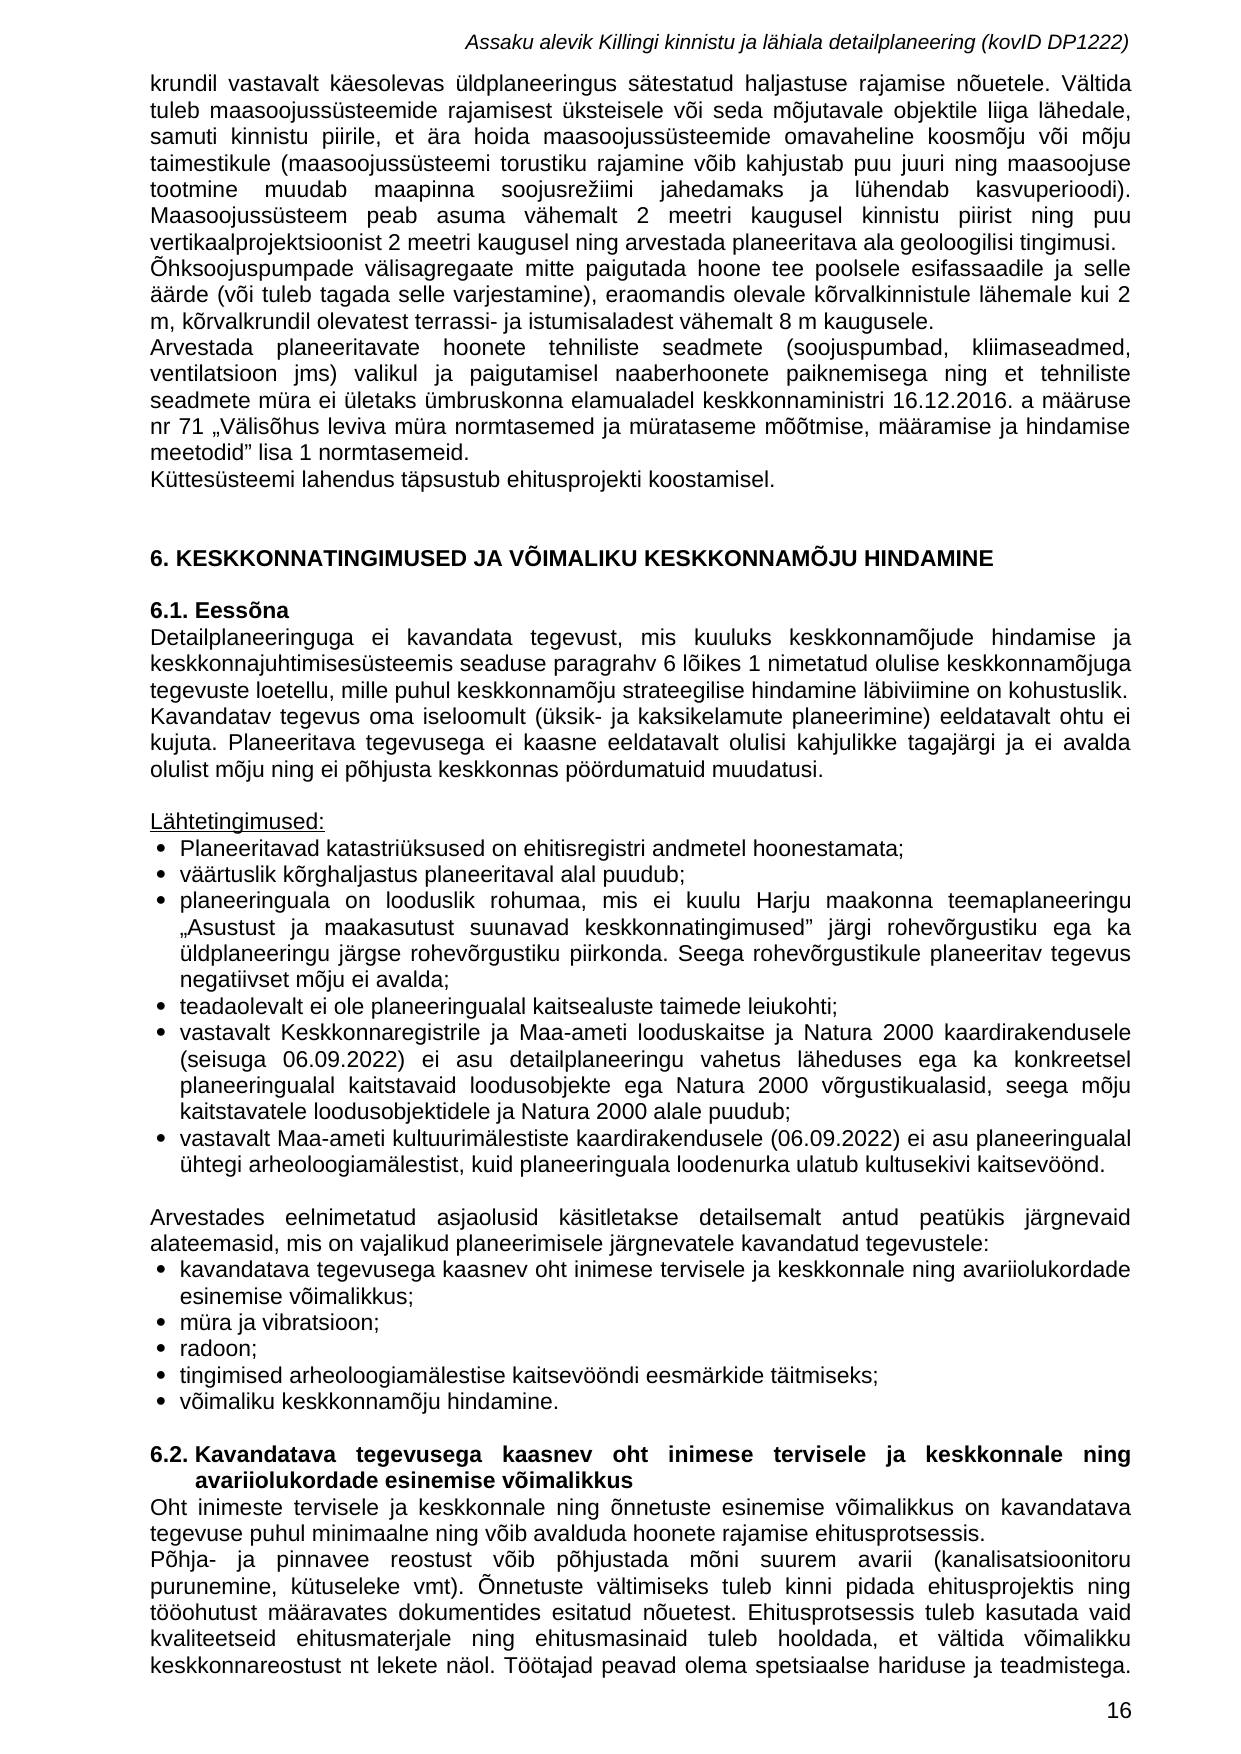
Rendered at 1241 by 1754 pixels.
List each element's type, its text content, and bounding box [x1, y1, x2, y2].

text Arvestades eelnimetatud asjaolusid käsitletakse detailsemalt antud peatükis järgnevaid alateemasid, mis on vajalikud planeerimisele järgnevatele kavandatud tegevustele: [150, 1204, 1132, 1256]
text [150, 1546, 1132, 1678]
list radoon; [157, 1335, 1132, 1362]
list vastavalt Keskkonnaregistrile ja Maa-ameti looduskaitse ja Natura 2000 kaardirakendusele (seisuga 06.09.2022) ei asu detailplaneeringu vahetus läheduses ega ka konkreetsel planeeringualal kaitstavaid loodusobjekte ega Natura 2000 võrgustikualasid, seega mõju kaitstavatele loodusobjektidele ja Natura 2000 alale puudub; [157, 1019, 1132, 1124]
list planeeringuala on looduslik rohumaa, mis ei kuulu Harju maakonna teemaplaneeringu „Asustust ja maakasutust suunavad keskkonnatingimused” järgi rohevõrgustiku ega ka üldplaneeringu järgse rohevõrgustiku piirkonda. Seega rohevõrgustikule planeeritav tegevus negatiivset mõju ei avalda; [157, 887, 1132, 993]
subtitle Eessõna [150, 597, 1132, 624]
text Õhksoojuspumpade välisagregaate mitte paigutada hoone tee poolsele esifassaadile ja selle äärde (või tuleb tagada selle varjestamine), eraomandis olevale kõrvalkinnistule lähemale kui 2 m, kõrvalkrundil olevatest terrassi- ja istumisaladest vähemalt 8 m kaugusele. [150, 255, 1132, 334]
list vastavalt Maa-ameti kultuurimälestiste kaardirakendusele (06.09.2022) ei asu planeeringualal ühtegi arheoloogiamälestist, kuid planeeringuala loodenurka ulatub kultusekivi kaitsevöönd. [157, 1124, 1132, 1177]
subtitle KESKKONNATINGIMUSED JA VÕIMALIKU KESKKONNAMÕJU HINDAMINE [150, 545, 1132, 571]
text Detailplaneeringuga ei kavandata tegevust, mis kuuluks keskkonnamõjude hindamise ja keskkonnajuhtimisesüsteemis seaduse paragrahv 6 lõikes 1 nimetatud olulise keskkonnamõjuga tegevuste loetellu, mille puhul keskkonnamõju strateegilise hindamine läbiviimine on kohustuslik. [150, 624, 1132, 703]
list müra ja vibratsioon; [157, 1309, 1132, 1335]
list väärtuslik kõrghaljastus planeeritaval alal puudub; [157, 861, 1132, 887]
list kavandatava tegevusega kaasnev oht inimese tervisele ja keskkonnale ning avariiolukordade esinemise võimalikkus; [157, 1256, 1132, 1309]
text Oht inimeste tervisele ja keskkonnale ning õnnetuste esinemise võimalikkus on kavandatava tegevuse puhul minimaalne ning võib avalduda hoonete rajamise ehitusprotsessis. [150, 1493, 1132, 1546]
text Küttesüsteemi lahendus täpsustub ehitusprojekti koostamisel. [150, 466, 1132, 492]
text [150, 70, 1132, 255]
text Arvestada planeeritavate hoonete tehniliste seadmete (soojuspumbad, kliimaseadmed, ventilatsioon jms) valikul ja paigutamisel naaberhoonete paiknemisega ning et tehniliste seadmete müra ei ületaks ümbruskonna elamualadel keskkonnaministri 16.12.2016. a määruse nr 71 „Välisõhus leviva müra normtasemed ja mürataseme mõõtmise, määramise ja hindamise meetodid” lisa 1 normtasemeid. [150, 334, 1132, 466]
text Kavandatav tegevus oma iseloomult (üksik- ja kaksikelamute planeerimine) eeldatavalt ohtu ei kujuta. Planeeritava tegevusega ei kaasne eeldatavalt olulisi kahjulikke tagajärgi ja ei avalda olulist mõju ning ei põhjusta keskkonnas pöördumatuid muudatusi. [150, 703, 1132, 782]
text Lähtetingimused: [150, 808, 1132, 835]
subtitle Kavandatava tegevusega kaasnev oht inimese tervisele ja keskkonnale ning avariiolukordade esinemise võimalikkus [150, 1441, 1132, 1493]
list Planeeritavad katastriüksused on ehitisregistri andmetel hoonestamata; [157, 835, 1132, 861]
list tingimised arheoloogiamälestise kaitsevööndi eesmärkide täitmiseks; [157, 1362, 1132, 1388]
list teadaolevalt ei ole planeeringualal kaitsealuste taimede leiukohti; [157, 993, 1132, 1019]
list võimaliku keskkonnamõju hindamine. [157, 1388, 1132, 1414]
